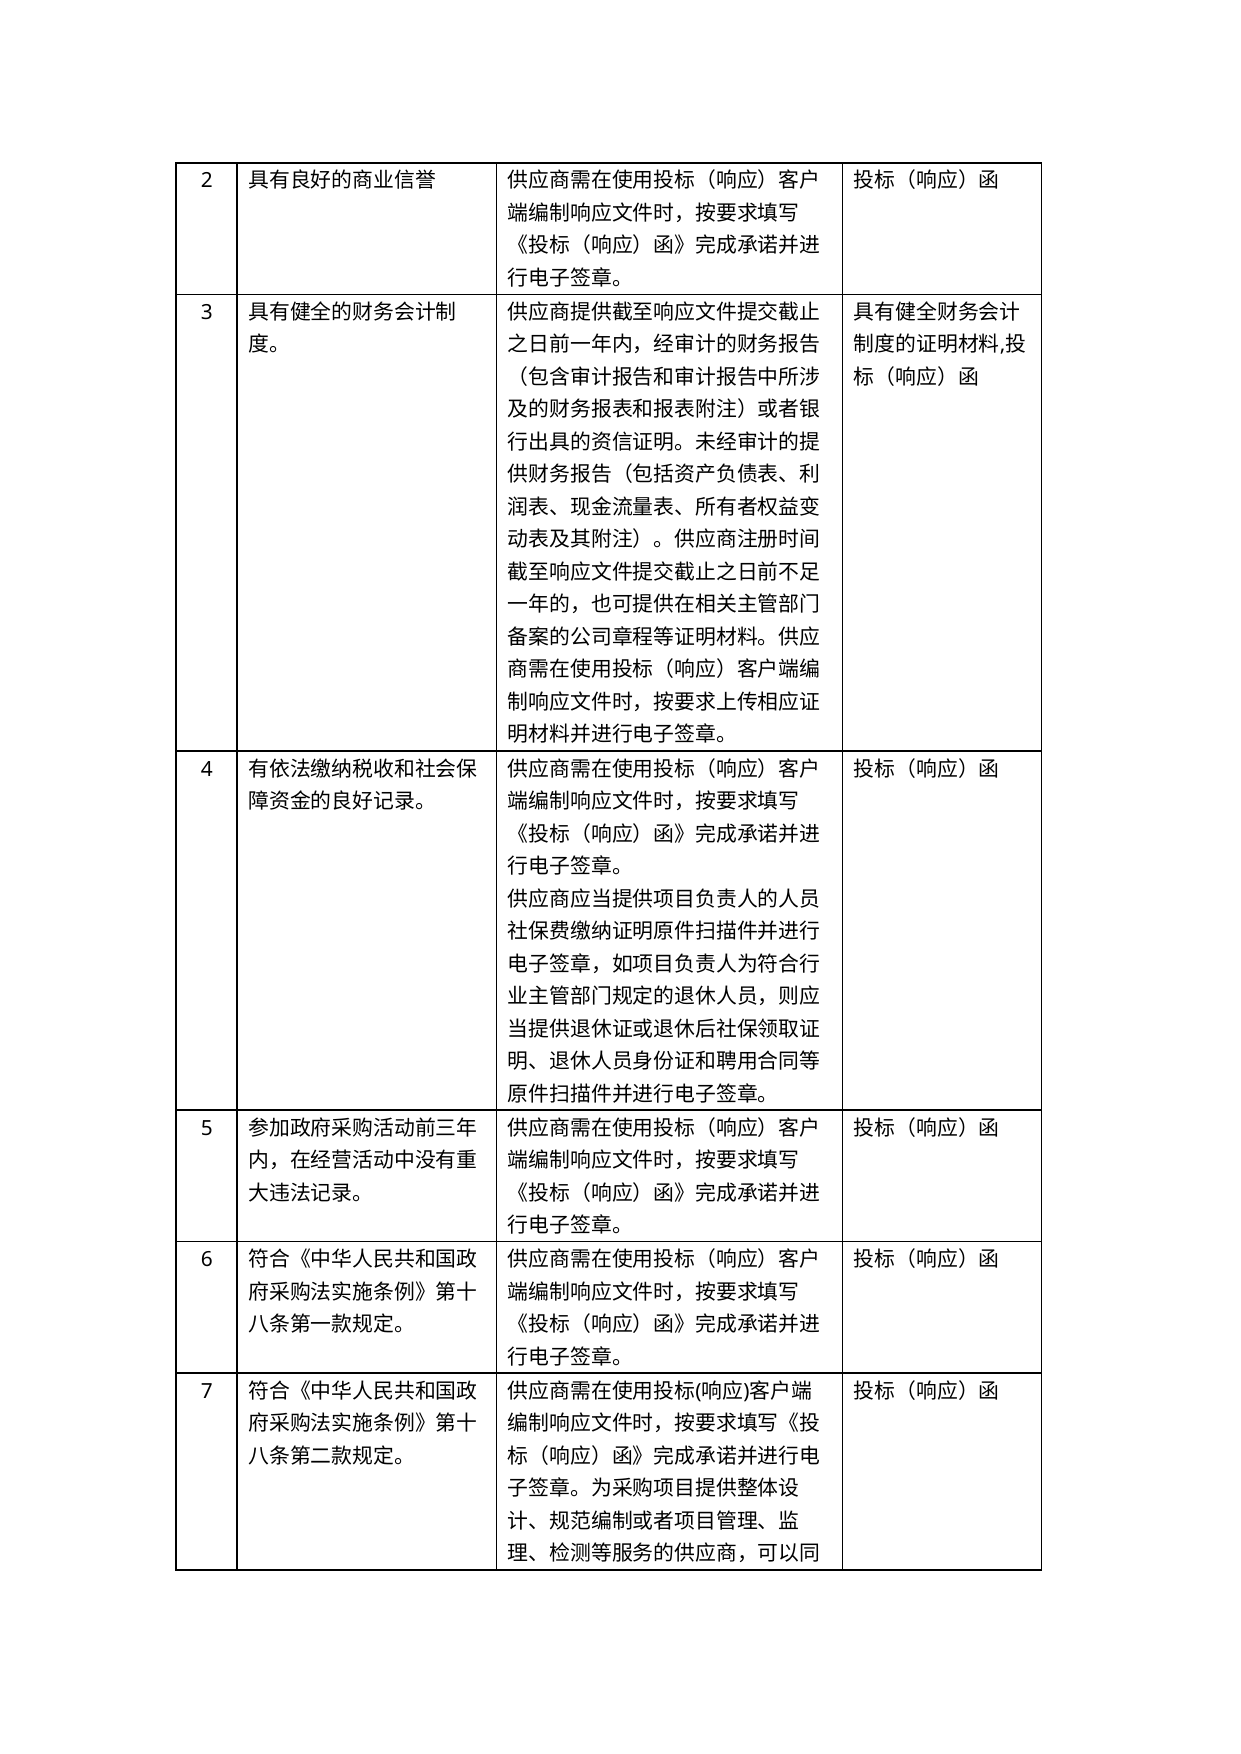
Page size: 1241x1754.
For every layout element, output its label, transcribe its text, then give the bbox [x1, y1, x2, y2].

table_cell 供应商需在使用投标（响应）客户端编制响应文件时，按要求填写《投标（响应）函》完成承诺并进行电子签章。 [497, 164, 842, 293]
table_cell 供应商需在使用投标（响应）客户端编制响应文件时，按要求填写《投标（响应）函》完成承诺并进行电子签章。 [497, 1242, 842, 1372]
table_cell 具有健全财务会计制度的证明材料,投标（响应）函 [843, 295, 1041, 750]
table_cell 供应商需在使用投标（响应）客户端编制响应文件时，按要求填写《投标（响应）函》完成承诺并进行电子签章。 供应商应当提供项目负责人的人员社保费缴纳证明原件扫描件并进行电子签章，如项目负责人为符合行业主管部门规定的退休人员，则应当提供退休证或退休后社保领取证明、退休人员身份证和聘用合同等原件扫描件并进行电子签章。 [497, 752, 842, 1109]
table_cell 投标（响应）函 [843, 1374, 1041, 1569]
table_cell 具有良好的商业信誉 [238, 164, 496, 293]
table_cell 有依法缴纳税收和社会保障资金的良好记录。 [238, 752, 496, 1109]
table_cell 3 [177, 295, 236, 750]
table_cell 5 [177, 1111, 236, 1241]
table_cell 6 [177, 1242, 236, 1372]
table_cell 供应商提供截至响应文件提交截止之日前一年内，经审计的财务报告（包含审计报告和审计报告中所涉及的财务报表和报表附注）或者银行出具的资信证明。未经审计的提供财务报告（包括资产负债表、利润表、现金流量表、所有者权益变动表及其附注）。供应商注册时间截至响应文件提交截止之日前不足一年的，也可提供在相关主管部门备案的公司章程等证明材料。供应商需在使用投标（响应）客户端编制响应文件时，按要求上传相应证明材料并进行电子签章。 [497, 295, 842, 750]
table_cell 投标（响应）函 [843, 164, 1041, 293]
table_cell 参加政府采购活动前三年内，在经营活动中没有重大违法记录。 [238, 1111, 496, 1241]
table_cell 投标（响应）函 [843, 752, 1041, 1109]
table_cell 符合《中华人民共和国政府采购法实施条例》第十八条第一款规定。 [238, 1242, 496, 1372]
table_cell 具有健全的财务会计制度。 [238, 295, 496, 750]
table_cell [238, 1374, 496, 1569]
table_cell 7 [177, 1374, 236, 1569]
table_cell 4 [177, 752, 236, 1109]
table_cell 投标（响应）函 [843, 1111, 1041, 1241]
table_cell 供应商需在使用投标（响应）客户端编制响应文件时，按要求填写《投标（响应）函》完成承诺并进行电子签章。 [497, 1111, 842, 1241]
table_cell 2 [177, 164, 236, 293]
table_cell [497, 1374, 842, 1569]
table_cell 投标（响应）函 [843, 1242, 1041, 1372]
